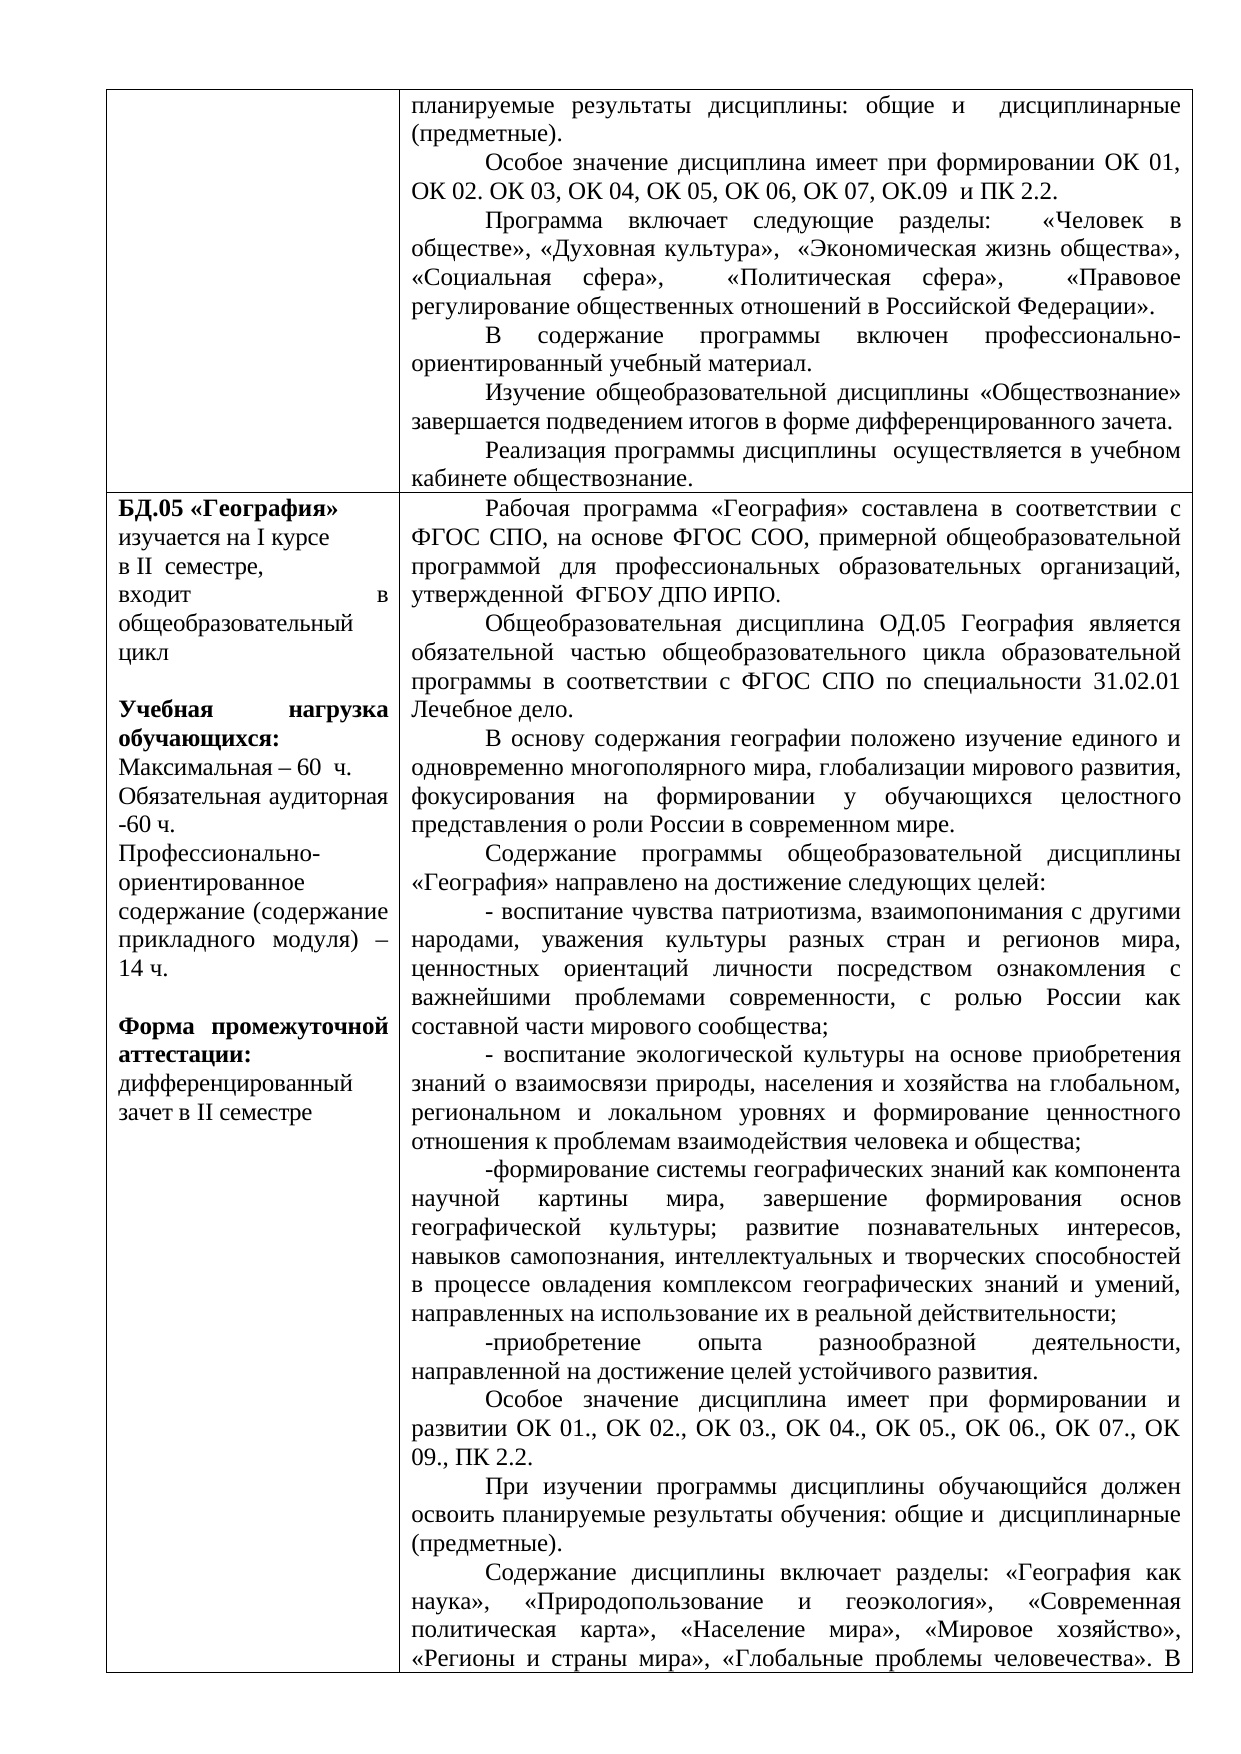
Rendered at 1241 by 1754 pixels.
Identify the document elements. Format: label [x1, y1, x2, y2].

table_cell [107, 90, 399, 492]
table_cell [400, 493, 1192, 1672]
table_cell [107, 493, 399, 1672]
table_cell [400, 90, 1192, 492]
